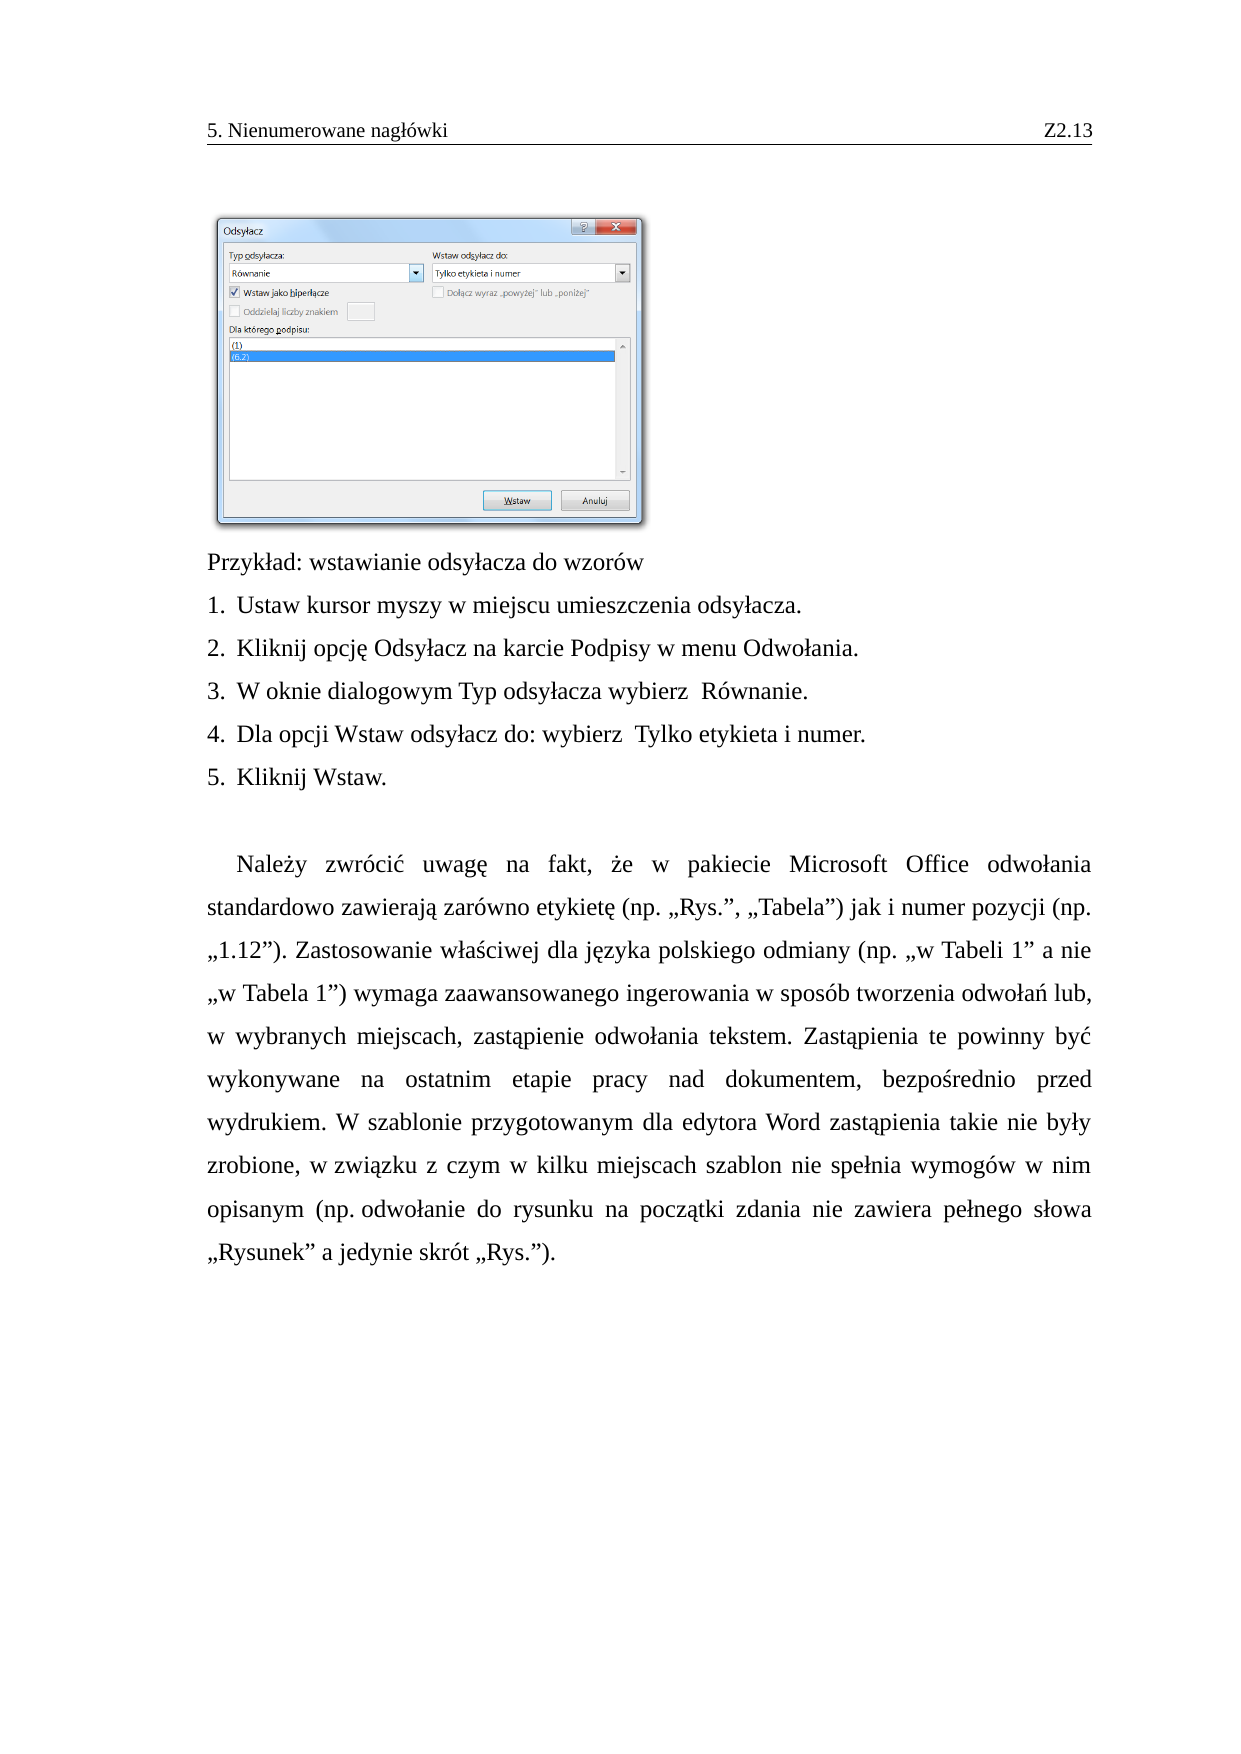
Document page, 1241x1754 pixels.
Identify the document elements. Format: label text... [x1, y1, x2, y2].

text 4. Dla opcji Wstaw odsyłacz do: wybierz Tylko etykieta i numer. [207, 719, 1092, 748]
text Przykład: wstawianie odsyłacza do wzorów [207, 547, 1092, 576]
text 1. Ustaw kursor myszy w miejscu umieszczenia odsyłacza. [207, 590, 1092, 619]
text 2. Kliknij opcję Odsyłacz na karcie Podpisy w menu Odwołania. [207, 633, 1092, 662]
text 3. W oknie dialogowym Typ odsyłacza wybierz Równanie. [207, 676, 1092, 705]
picture [206, 206, 652, 533]
text 5. Kliknij Wstaw. [207, 762, 1092, 791]
text Należy zwrócić uwagę na fakt, że w pakiecie Microsoft Office odwołania standardowo zawierają zarówno etykietę (np. „Rys.”, „Tabela”) jak i numer pozycji (np. „1.12”). Zastosowanie właściwej dla języka polskiego odmiany (np. „w Tabeli 1” a nie „w Tabela 1”) wymaga zaawansowanego ingerowania w sposób tworzenia odwołań lub, w wybranych miejscach, zastąpienie odwołania tekstem. Zastąpienia te powinny być wykonywane na ostatnim etapie pracy nad dokumentem, bezpośrednio przed wydrukiem. W szablonie przygotowanym dla edytora Word zastąpienia takie nie były zrobione, w związku z czym w kilku miejscach szablon nie spełnia wymogów w nim opisanym (np. odwołanie do rysunku na początki zdania nie zawiera pełnego słowa „Rysunek” a jedynie skrót „Rys.”). [207, 849, 1092, 1266]
